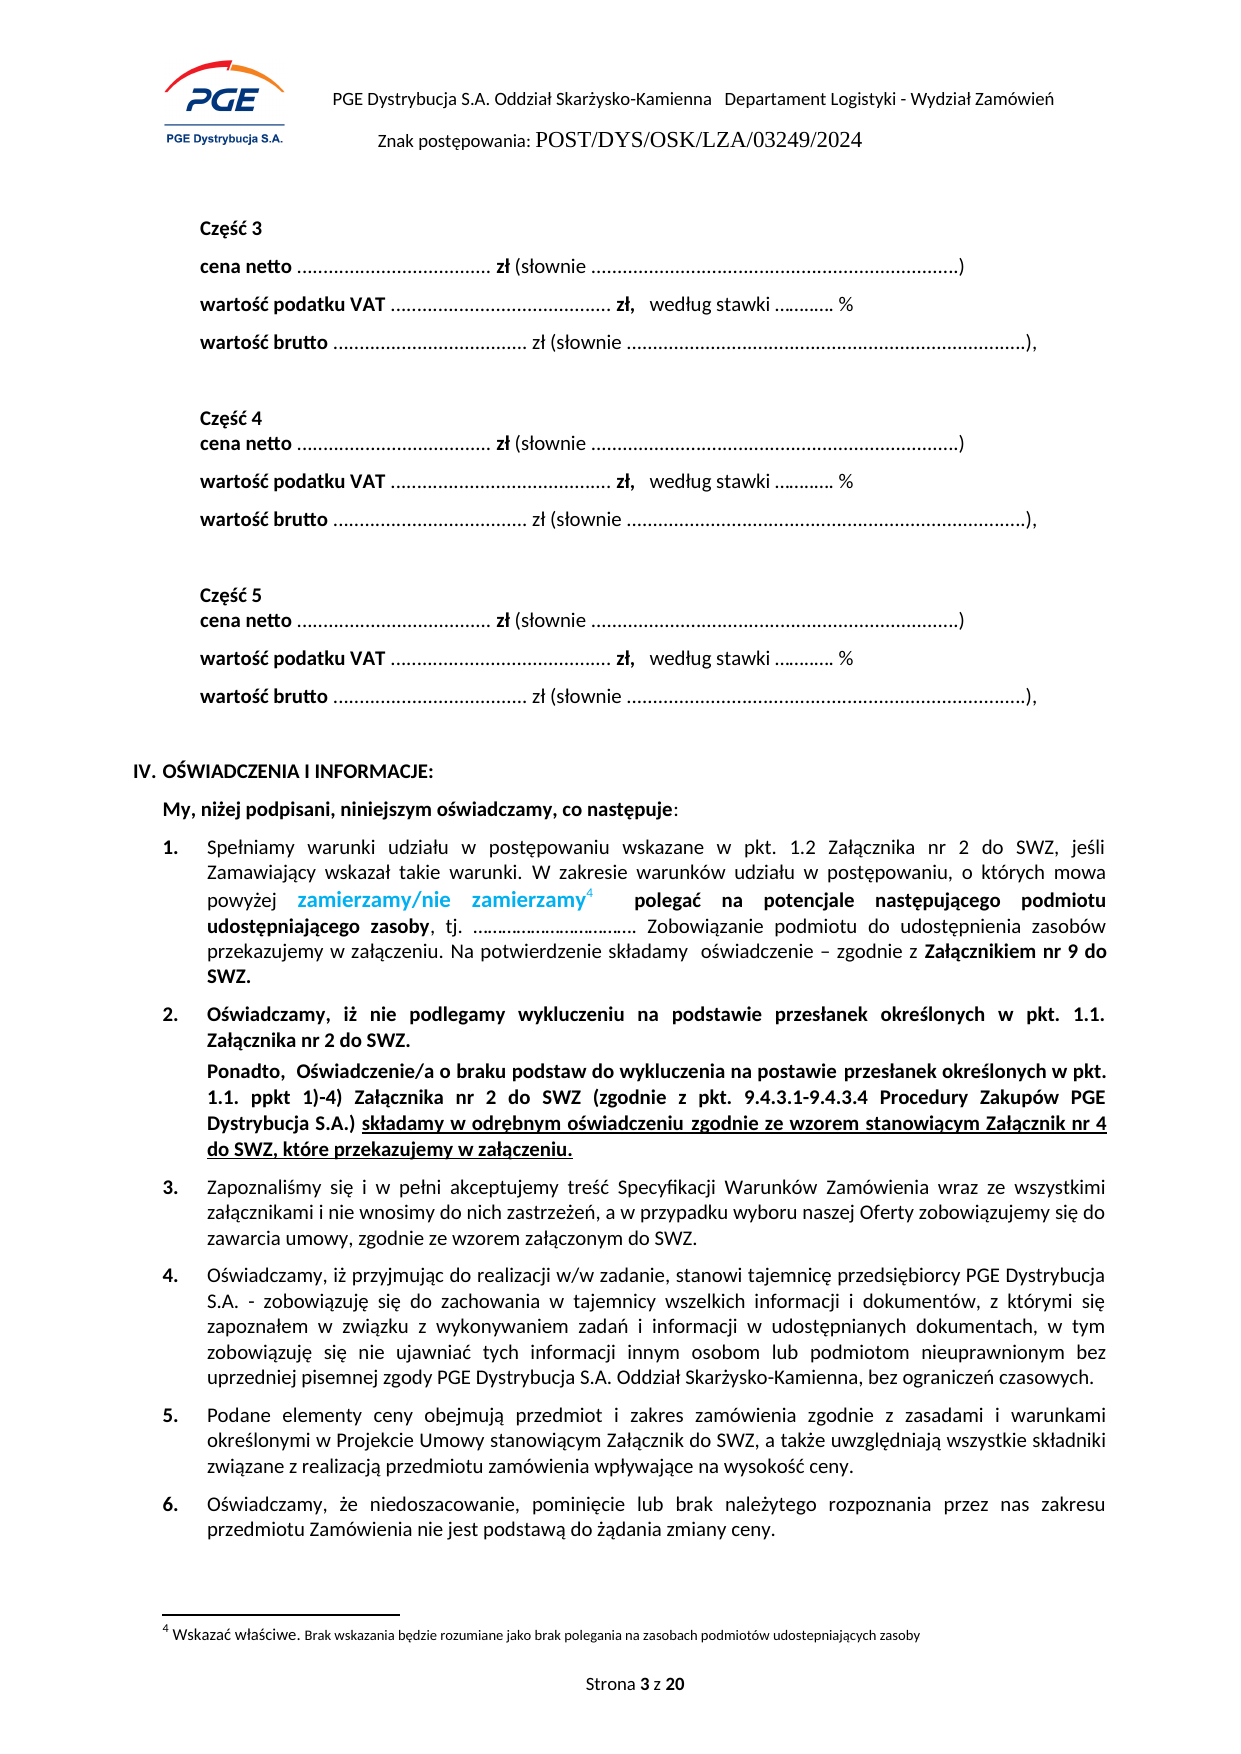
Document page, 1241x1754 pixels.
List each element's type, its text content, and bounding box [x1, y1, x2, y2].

text cena netto ..................................... zł (słownie ......................................................................) [200, 253, 1107, 278]
list My, niżej podpisani, niniejszym oświadczamy, co następuje: [162, 796, 1107, 821]
text wartość podatku VAT .......................................... zł, według stawki ……..…. % [200, 468, 1107, 493]
text wartość podatku VAT .......................................... zł, według stawki ……..…. % [200, 291, 1107, 316]
list Spełniamy warunki udziału w postępowaniu wskazane w pkt. 1.2 Załącznika nr 2 do SWZ, jeśli Zamawiający wskazał takie warunki. W zakresie warunków udziału w postępowaniu, o których mowa powyżej zamierzamy/nie zamierzamy polegać na potencjale następującego podmiotu udostępniającego zasoby, tj. ……………………………. Zobowiązanie podmiotu do udostępnienia zasobów przekazujemy w załączeniu. Na potwierdzenie składamy oświadczenie – zgodnie z Załącznikiem nr 9 do SWZ. [162, 834, 1107, 989]
text Część 4 cena netto ..................................... zł (słownie ......................................................................) [200, 405, 1107, 456]
list Oświadczamy, że niedoszacowanie, pominięcie lub brak należytego rozpoznania przez nas zakresu przedmiotu Zamówienia nie jest podstawą do żądania zmiany ceny. [162, 1491, 1107, 1542]
picture [586, 891, 593, 897]
list Oświadczamy, iż nie podlegamy wykluczeniu na podstawie przesłanek określonych w pkt. 1.1. Załącznika nr 2 do SWZ. [162, 1002, 1107, 1052]
text wartość brutto ..................................... zł (słownie ............................................................................), [200, 329, 1107, 354]
text wartość brutto ..................................... zł (słownie ............................................................................), [200, 506, 1107, 531]
list Zapoznaliśmy się i w pełni akceptujemy treść Specyfikacji Warunków Zamówienia wraz ze wszystkimi załącznikami i nie wnosimy do nich zastrzeżeń, a w przypadku wyboru naszej Oferty zobowiązujemy się do zawarcia umowy, zgodnie ze wzorem załączonym do SWZ. [162, 1174, 1107, 1250]
text wartość podatku VAT .......................................... zł, według stawki ……..…. % [200, 645, 1107, 671]
text wartość brutto ..................................... zł (słownie ............................................................................), [200, 683, 1107, 708]
picture [162, 59, 287, 147]
text Część 3 [200, 215, 1107, 241]
subtitle OŚWIADCZENIA I INFORMACJE: [133, 759, 1107, 784]
list Podane elementy ceny obejmują przedmiot i zakres zamówienia zgodnie z zasadami i warunkami określonymi w Projekcie Umowy stanowiącym Załącznik do SWZ, a także uwzględniają wszystkie składniki związane z realizacją przedmiotu zamówienia wpływające na wysokość ceny. [162, 1402, 1107, 1478]
text Ponadto, Oświadczenie/a o braku podstaw do wykluczenia na postawie przesłanek określonych w pkt. 1.1. ppkt 1)-4) Załącznika nr 2 do SWZ (zgodnie z pkt. 9.4.3.1-9.4.3.4 Procedury Zakupów PGE Dystrybucja S.A.) składamy w odrębnym oświadczeniu zgodnie ze wzorem stanowiącym Załącznik nr 4 do SWZ, które przekazujemy w załączeniu. [207, 1059, 1107, 1161]
text Część 5 cena netto ..................................... zł (słownie ......................................................................) [200, 582, 1107, 633]
list Oświadczamy, iż przyjmując do realizacji w/w zadanie, stanowi tajemnicę przedsiębiorcy PGE Dystrybucja S.A. - zobowiązuję się do zachowania w tajemnicy wszelkich informacji i dokumentów, z którymi się zapoznałem w związku z wykonywaniem zadań i informacji w udostępnianych dokumentach, w tym zobowiązuję się nie ujawniać tych informacji innym osobom lub podmiotom nieuprawnionym bez uprzedniej pisemnej zgody PGE Dystrybucja S.A. Oddział Skarżysko-Kamienna, bez ograniczeń czasowych. [162, 1263, 1107, 1390]
